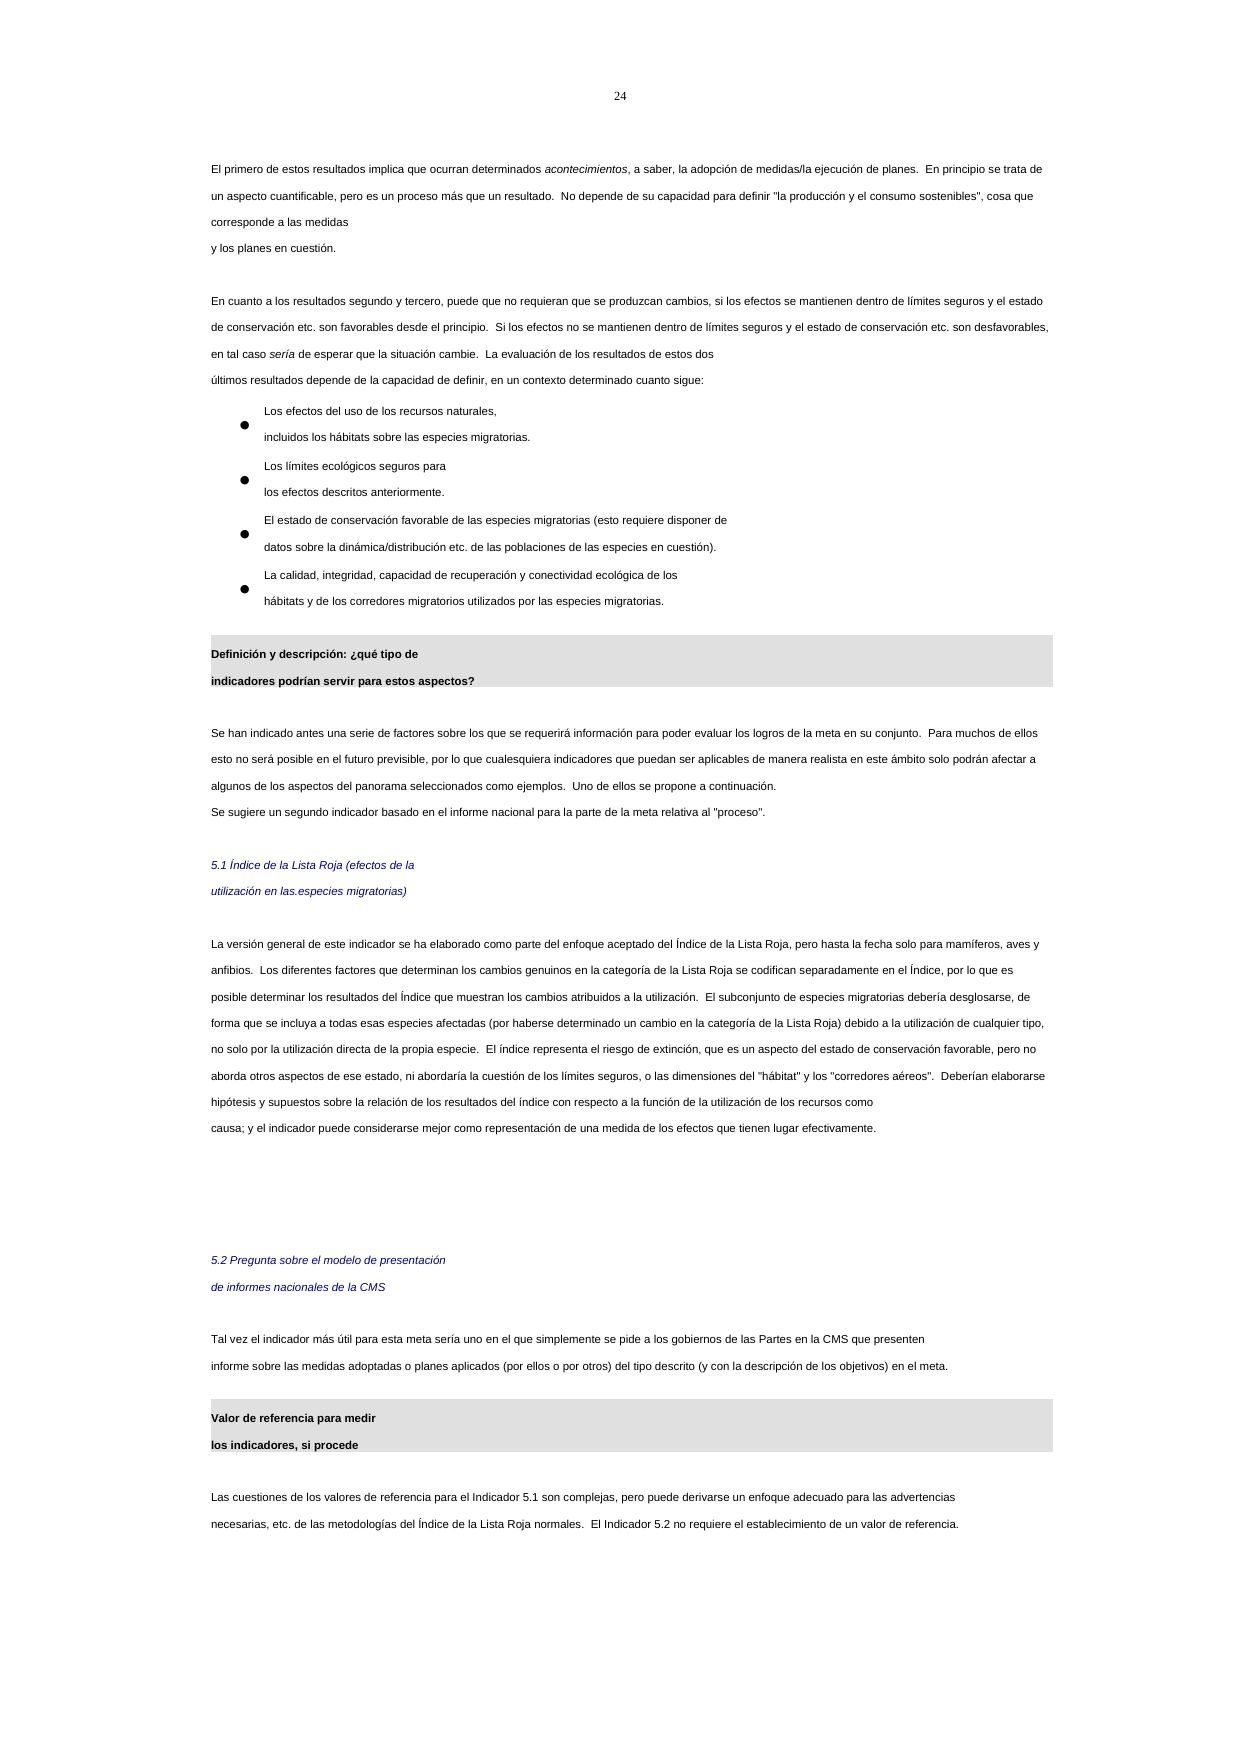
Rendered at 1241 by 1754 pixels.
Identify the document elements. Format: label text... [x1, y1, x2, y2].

text Se han indicado antes una serie de factores sobre los que se requerirá información para poder evaluar los logros de la meta en su conjunto. Para muchos de ellos esto no será posible en el futuro previsible, por lo que cualesquiera indicadores que puedan ser aplicables de manera realista en este ámbito solo podrán afectar a algunos de los aspectos del panorama seleccionados como ejemplos. Uno de ellos se propone a continuación. Se sugiere un segundo indicador basado en el informe nacional para la parte de la meta relativa al "proceso". [211, 714, 1053, 819]
text 5.1 Índice de la Lista Roja (efectos de la utilización en las.especies migratorias) [211, 846, 1053, 898]
text La versión general de este indicador se ha elaborado como parte del enfoque aceptado del Índice de la Lista Roja, pero hasta la fecha solo para mamíferos, aves y anfibios. Los diferentes factores que determinan los cambios genuinos en la categoría de la Lista Roja se codifican separadamente en el Índice, por lo que es posible determinar los resultados del Índice que muestran los cambios atribuidos a la utilización. El subconjunto de especies migratorias debería desglosarse, de forma que se incluya a todas esas especies afectadas (por haberse determinado un cambio en la categoría de la Lista Roja) debido a la utilización de cualquier tipo, no solo por la utilización directa de la propia especie. El índice representa el riesgo de extinción, que es un aspecto del estado de conservación favorable, pero no aborda otros aspectos de ese estado, ni abordaría la cuestión de los límites seguros, o las dimensiones del "hábitat" y los "corredores aéreos". Deberían elaborarse hipótesis y supuestos sobre la relación de los resultados del índice con respecto a la función de la utilización de los recursos como causa; y el indicador puede considerarse mejor como representación de una medida de los efectos que tienen lugar efectivamente. [211, 925, 1053, 1136]
text Valor de referencia para medir los indicadores, si procede [211, 1399, 1053, 1452]
text Tal vez el indicador más útil para esta meta sería uno en el que simplemente se pide a los gobiernos de las Partes en la CMS que presenten informe sobre las medidas adoptadas o planes aplicados (por ellos o por otros) del tipo descrito (y con la descripción de los objetivos) en el meta. [211, 1320, 1053, 1373]
text El primero de estos resultados implica que ocurran determinados acontecimientos, a saber, la adopción de medidas/la ejecución de planes. En principio se trata de un aspecto cuantificable, pero es un proceso más que un resultado. No depende de su capacidad para definir "la producción y el consumo sostenibles", cosa que corresponde a las medidas y los planes en cuestión. [211, 150, 1053, 255]
text Definición y descripción: ¿qué tipo de indicadores podrían servir para estos aspectos? [211, 635, 1053, 687]
list Los límites ecológicos seguros para los efectos descritos anteriormente. [240, 446, 1053, 499]
list El estado de conservación favorable de las especies migratorias (esto requiere disponer de datos sobre la dinámica/distribución etc. de las poblaciones de las especies en cuestión). [240, 501, 1053, 554]
text 5.2 Pregunta sobre el modelo de presentación de informes nacionales de la CMS [211, 1241, 1053, 1294]
list Los efectos del uso de los recursos naturales, incluidos los hábitats sobre las especies migratorias. [240, 391, 1053, 444]
text Las cuestiones de los valores de referencia para el Indicador 5.1 son complejas, pero puede derivarse un enfoque adecuado para las advertencias necesarias, etc. de las metodologías del Índice de la Lista Roja normales. El Indicador 5.2 no requiere el establecimiento de un valor de referencia. [211, 1478, 1053, 1531]
list La calidad, integridad, capacidad de recuperación y conectividad ecológica de los hábitats y de los corredores migratorios utilizados por las especies migratorias. [240, 556, 1053, 608]
text En cuanto a los resultados segundo y tercero, puede que no requieran que se produzcan cambios, si los efectos se mantienen dentro de límites seguros y el estado de conservación etc. son favorables desde el principio. Si los efectos no se mantienen dentro de límites seguros y el estado de conservación etc. son desfavorables, en tal caso sería de esperar que la situación cambie. La evaluación de los resultados de estos dos últimos resultados depende de la capacidad de definir, en un contexto determinado cuanto sigue: [211, 282, 1053, 387]
